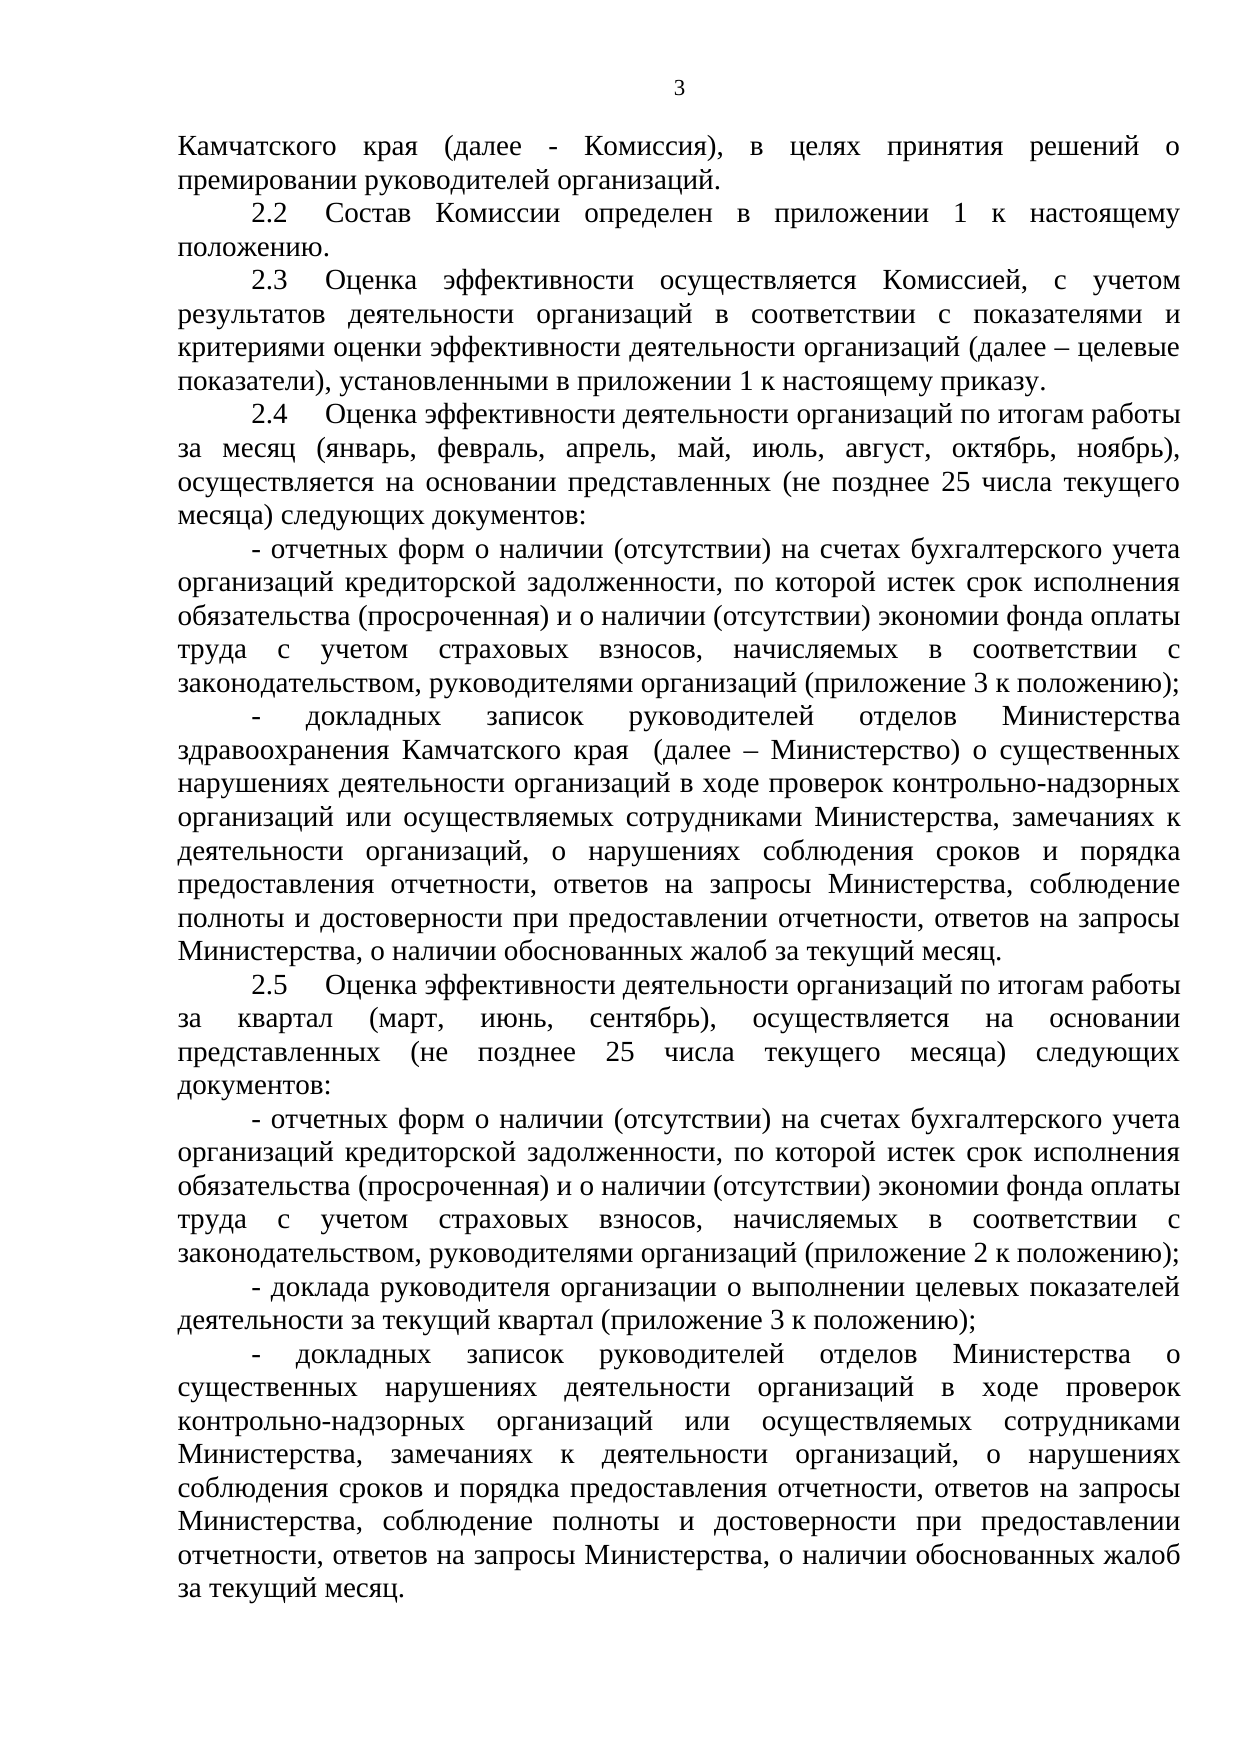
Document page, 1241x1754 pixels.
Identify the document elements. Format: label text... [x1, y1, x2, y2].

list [177, 128, 1181, 195]
list Оценка эффективности деятельности организаций по итогам работы за квартал (март, июнь, сентябрь), осуществляется на основании представленных (не позднее 25 числа текущего месяца) следующих документов: [177, 967, 1181, 1101]
list Состав Комиссии определен в приложении 1 к настоящему положению. [177, 195, 1181, 262]
list - докладных записок руководителей отделов Министерства здравоохранения Камчатского края (далее – Министерство) о существенных нарушениях деятельности организаций в ходе проверок контрольно-надзорных организаций или осуществляемых сотрудниками Министерства, замечаниях к деятельности организаций, о нарушениях соблюдения сроков и порядка предоставления отчетности, ответов на запросы Министерства, соблюдение полноты и достоверности при предоставлении отчетности, ответов на запросы Министерства, о наличии обоснованных жалоб за текущий месяц. [177, 698, 1181, 967]
list Оценка эффективности деятельности организаций по итогам работы за месяц (январь, февраль, апрель, май, июль, август, октябрь, ноябрь), осуществляется на основании представленных (не позднее 25 числа текущего месяца) следующих документов: [177, 397, 1181, 531]
list - отчетных форм о наличии (отсутствии) на счетах бухгалтерского учета организаций кредиторской задолженности, по которой истек срок исполнения обязательства (просроченная) и о наличии (отсутствии) экономии фонда оплаты труда с учетом страховых взносов, начисляемых в соответствии с законодательством, руководителями организаций (приложение 2 к положению); [177, 1101, 1181, 1269]
list - отчетных форм о наличии (отсутствии) на счетах бухгалтерского учета организаций кредиторской задолженности, по которой истек срок исполнения обязательства (просроченная) и о наличии (отсутствии) экономии фонда оплаты труда с учетом страховых взносов, начисляемых в соответствии с законодательством, руководителями организаций (приложение 3 к положению); [177, 531, 1181, 698]
list - доклада руководителя организации о выполнении целевых показателей деятельности за текущий квартал (приложение 3 к положению); [177, 1269, 1181, 1336]
list Оценка эффективности осуществляется Комиссией, с учетом результатов деятельности организаций в соответствии с показателями и критериями оценки эффективности деятельности организаций (далее – целевые показатели), установленными в приложении 1 к настоящему приказу. [177, 262, 1181, 397]
list - докладных записок руководителей отделов Министерства о существенных нарушениях деятельности организаций в ходе проверок контрольно-надзорных организаций или осуществляемых сотрудниками Министерства, замечаниях к деятельности организаций, о нарушениях соблюдения сроков и порядка предоставления отчетности, ответов на запросы Министерства, соблюдение полноты и достоверности при предоставлении отчетности, ответов на запросы Министерства, о наличии обоснованных жалоб за текущий месяц. [177, 1336, 1181, 1604]
